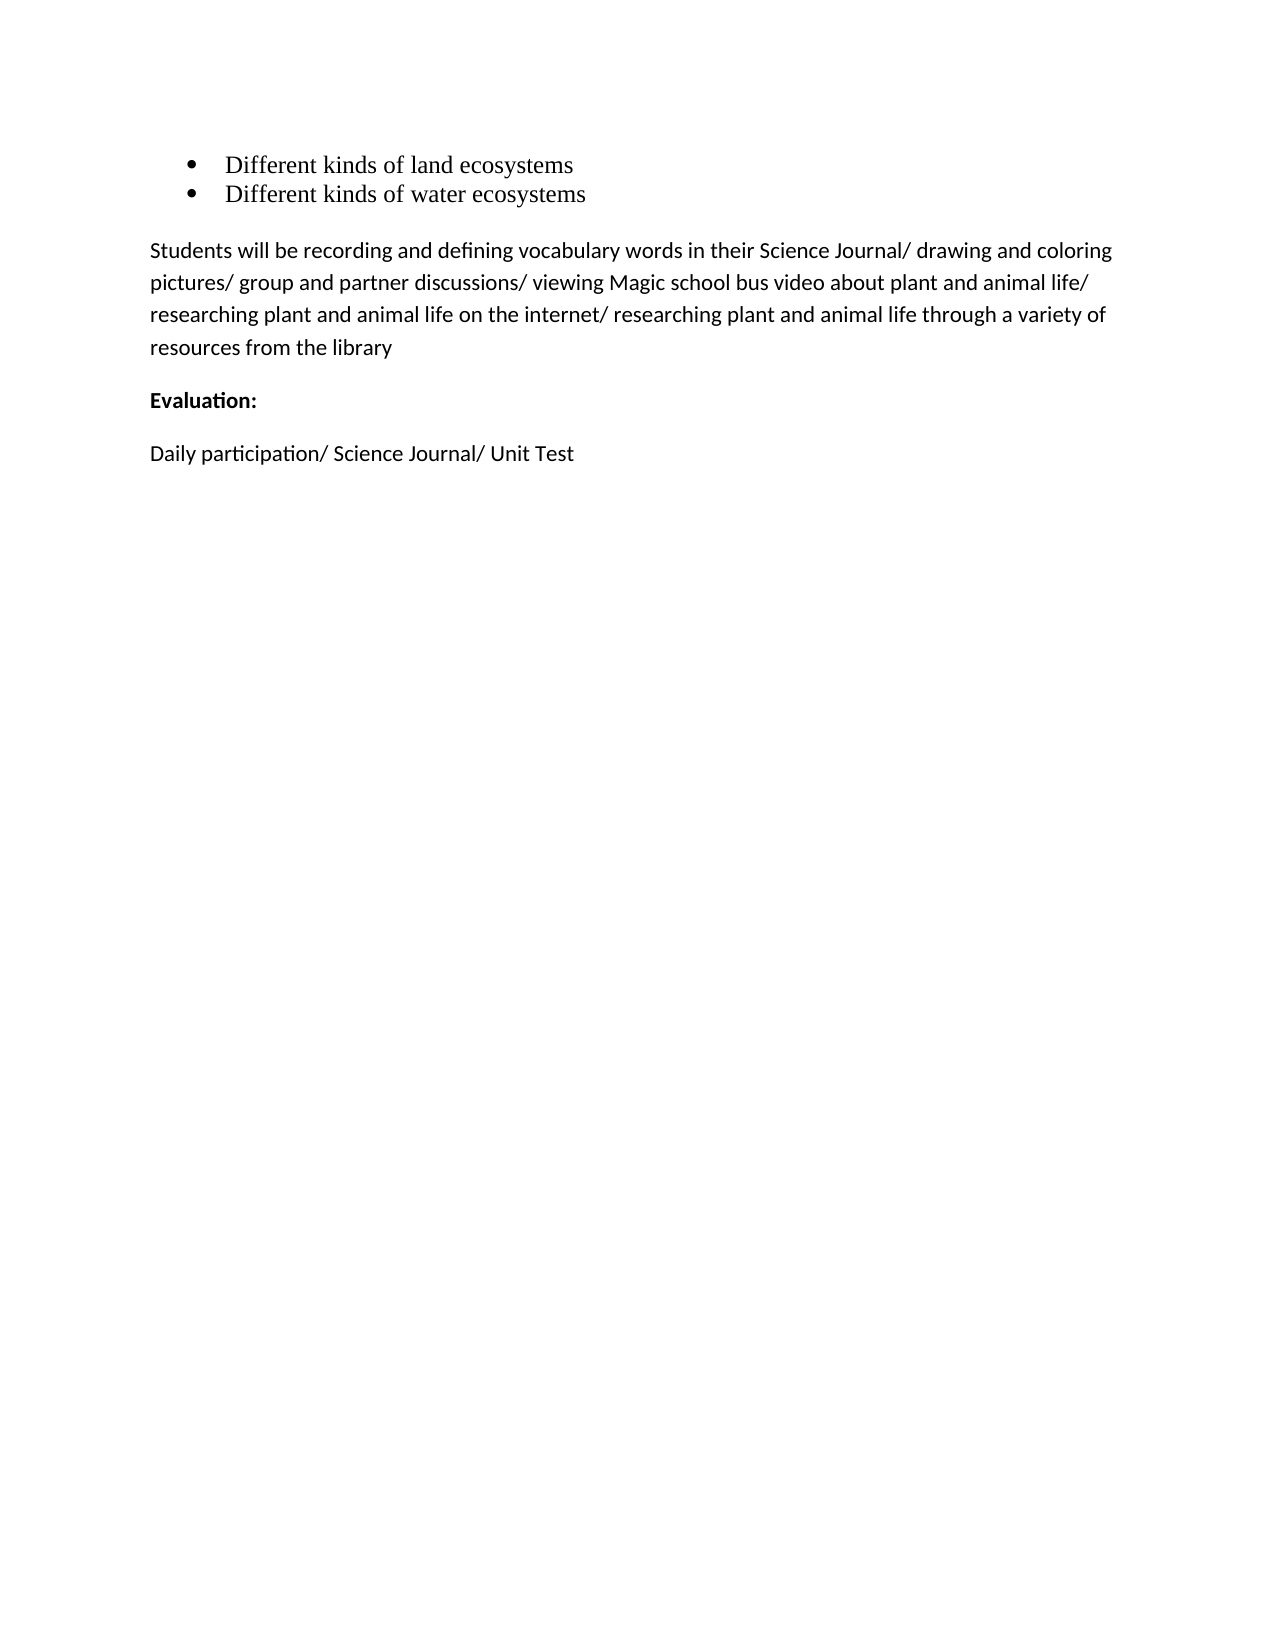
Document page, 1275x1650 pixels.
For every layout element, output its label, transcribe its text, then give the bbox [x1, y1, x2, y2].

text Evaluation: [150, 386, 1125, 414]
list Different kinds of land ecosystems [187, 150, 1125, 179]
text Students will be recording and defining vocabulary words in their Science Journal/ drawing and coloring pictures/ group and partner discussions/ viewing Magic school bus video about plant and animal life/ researching plant and animal life on the internet/ researching plant and animal life through a variety of resources from the library [150, 236, 1125, 361]
list Different kinds of water ecosystems [187, 179, 1125, 207]
text Daily participation/ Science Journal/ Unit Test [150, 439, 1125, 467]
